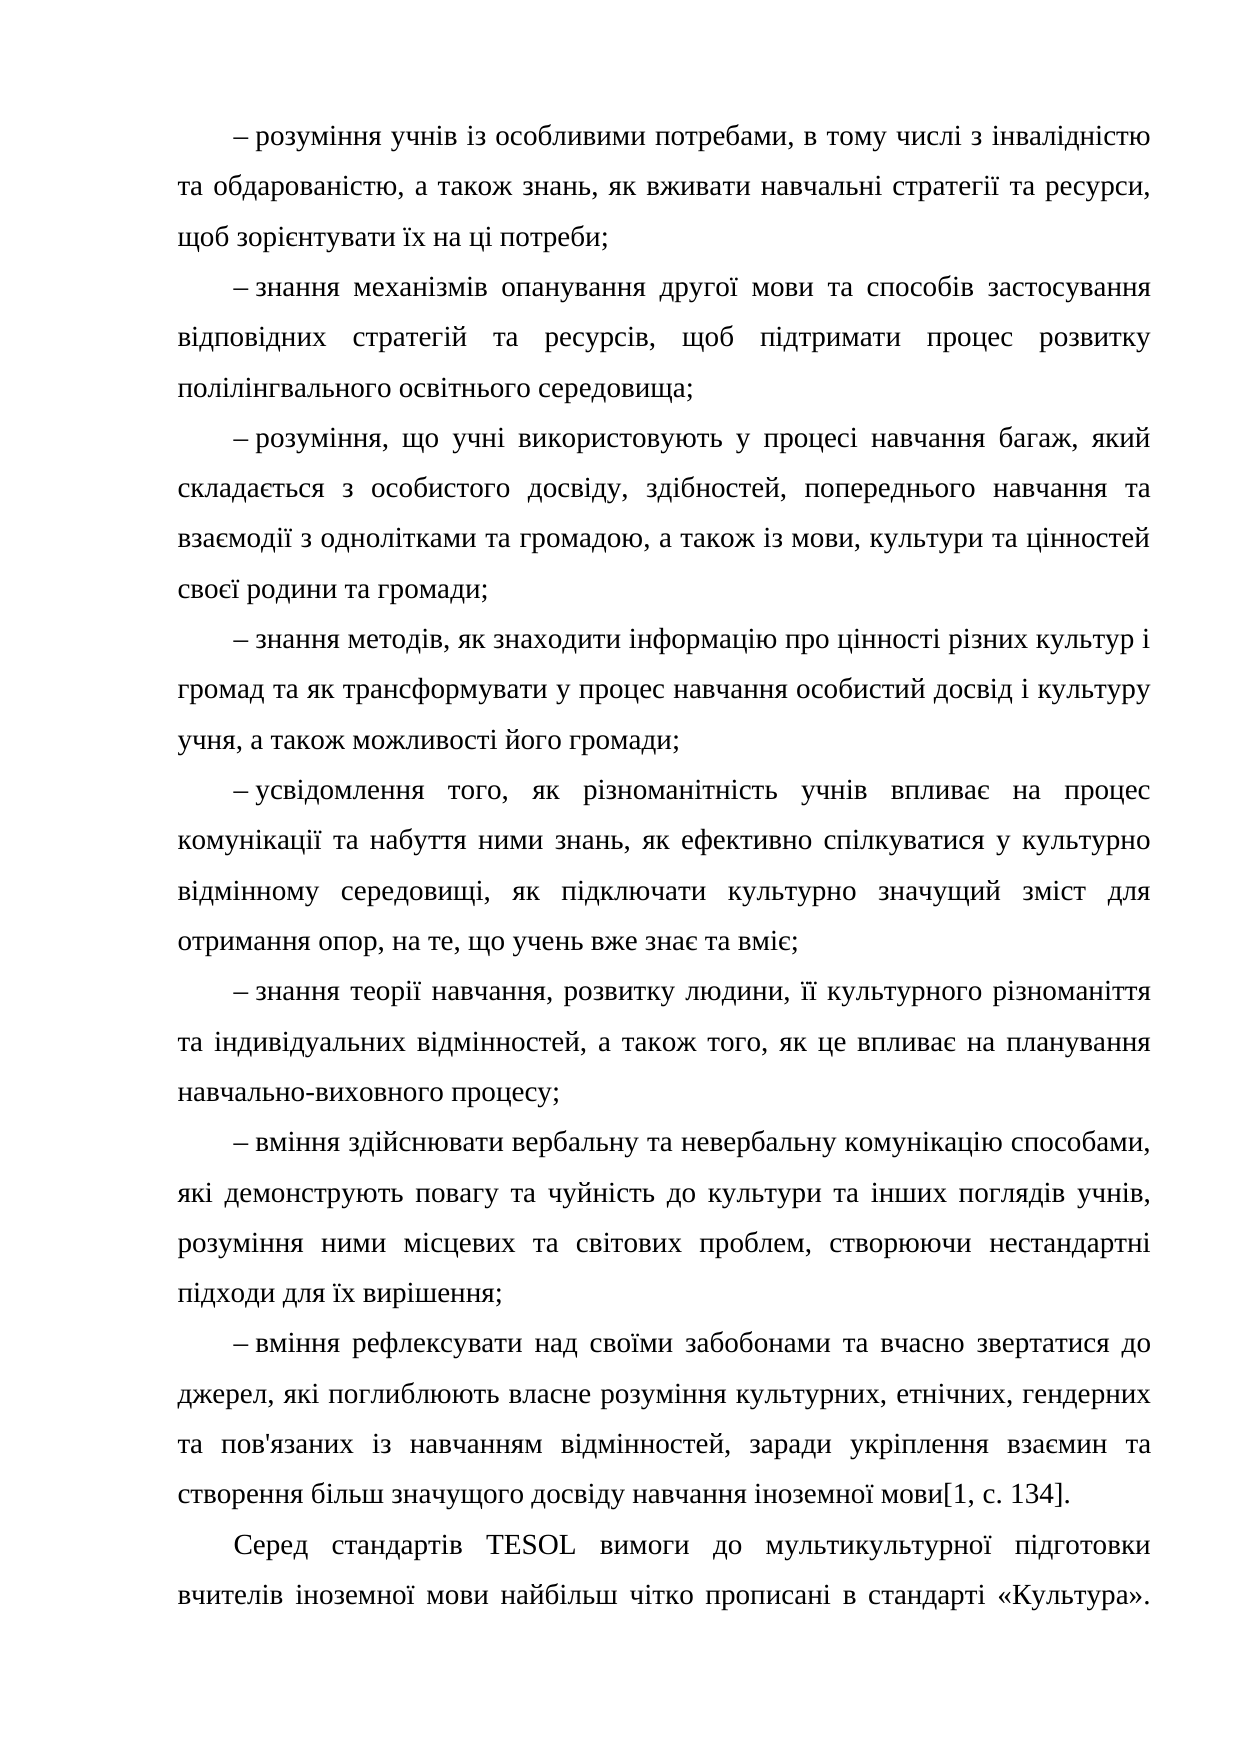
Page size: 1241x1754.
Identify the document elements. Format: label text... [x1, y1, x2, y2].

text – розуміння, що учні використовують у процесі навчання багаж, який складається з особистого досвіду, здібностей, попереднього навчання та взаємодії з однолітками та громадою, а також із мови, культури та цінностей своєї родини та громади; [177, 420, 1152, 604]
text – знання теорії навчання, розвитку людини, її культурного різноманіття та індивідуальних відмінностей, а також того, як це впливає на планування навчально-виховного процесу; [177, 973, 1152, 1108]
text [177, 1527, 1152, 1611]
text – вміння здійснювати вербальну та невербальну комунікацію способами, які демонструють повагу та чуйність до культури та інших поглядів учнів, розуміння ними місцевих та світових проблем, створюючи нестандартні підходи для їх вирішення; [177, 1124, 1152, 1309]
text – усвідомлення того, як різноманітність учнів впливає на процес комунікації та набуття ними знань, як ефективно спілкуватися у культурно відмінному середовищі, як підключати культурно значущий зміст для отримання опор, на те, що учень вже знає та вміє; [177, 772, 1152, 957]
text – знання механізмів опанування другої мови та способів застосування відповідних стратегій та ресурсів, щоб підтримати процес розвитку полілінгвального освітнього середовища; [177, 269, 1152, 403]
text – знання методів, як знаходити інформацію про цінності різних культур і громад та як трансформувати у процес навчання особистий досвід і культуру учня, а також можливості його громади; [177, 621, 1152, 755]
text – розуміння учнів із особливими потребами, в тому числі з інвалідністю та обдарованістю, а також знань, як вживати навчальні стратегії та ресурси, щоб зорієнтувати їх на ці потреби; [177, 118, 1152, 252]
text – вміння рефлексувати над своїми забобонами та вчасно звертатися до джерел, які поглиблюють власне розуміння культурних, етнічних, гендерних та пов'язаних із навчанням відмінностей, заради укріплення взаємин та створення більш значущого досвіду навчання іноземної мови[1, c. 134]. [177, 1326, 1152, 1510]
